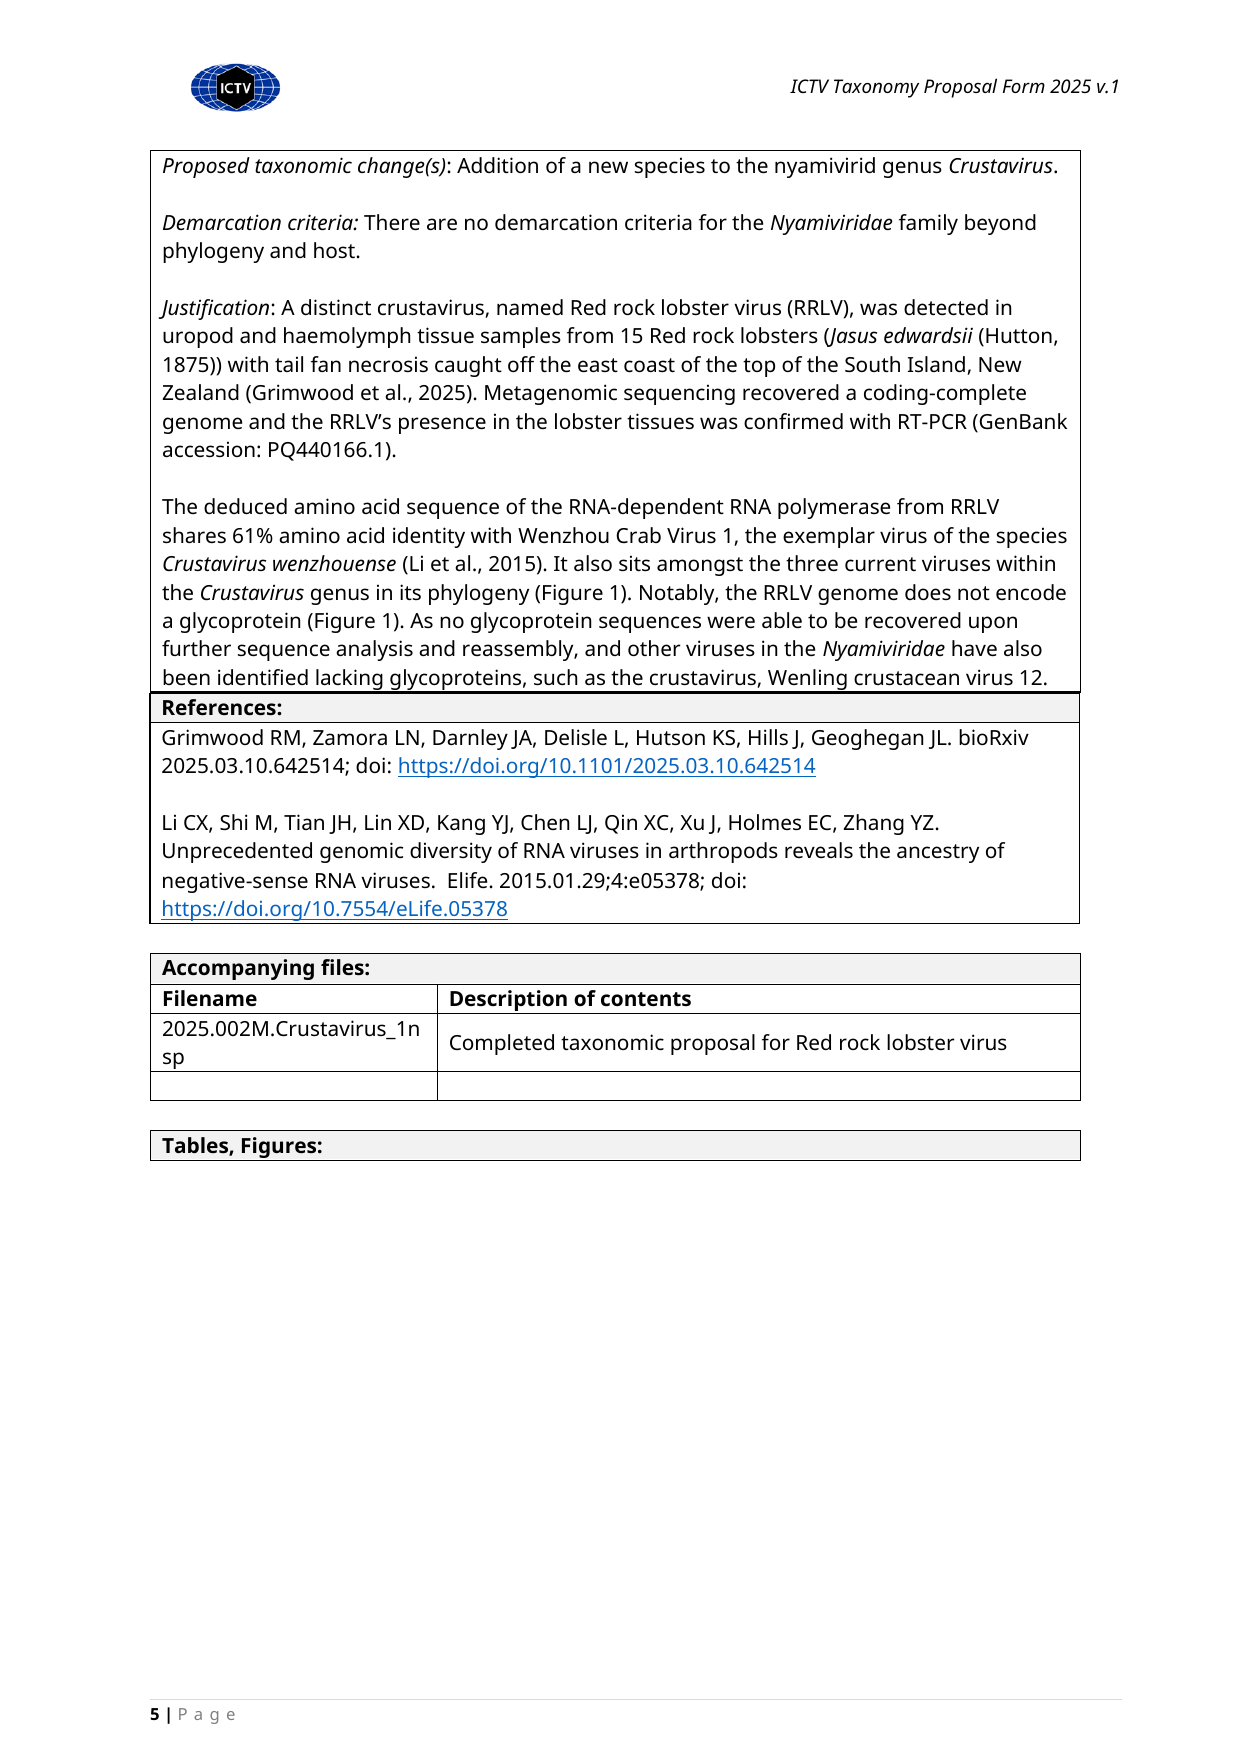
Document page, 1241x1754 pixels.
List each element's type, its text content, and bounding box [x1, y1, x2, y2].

table_cell Grimwood RM, Zamora LN, Darnley JA, Delisle L, Hutson KS, Hills J, Geoghegan JL. bioRxiv 2025.03.10.642514; doi: https://doi.org/10.1101/2025.03.10.642514 Li CX, Shi M, Tian JH, Lin XD, Kang YJ, Chen LJ, Qin XC, Xu J, Holmes EC, Zhang YZ. Unprecedented genomic diversity of RNA viruses in arthropods reveals the ancestry of negative-sense RNA viruses. Elife. 2015.01.29;4:e05378; doi: https://doi.org/10.7554/eLife.05378 [151, 723, 1079, 923]
picture [190, 56, 282, 113]
table_cell Completed taxonomic proposal for Red rock lobster virus [438, 1014, 1080, 1071]
table_header References: [151, 694, 1079, 722]
table_cell Description of contents [438, 985, 1080, 1013]
table_header Tables, Figures: [151, 1131, 1080, 1159]
table_cell [438, 1072, 1080, 1100]
table_cell 2025.002M.Crustavirus_1nsp [151, 1014, 437, 1071]
table_header Accompanying files: [151, 954, 1080, 983]
table_cell Filename [151, 985, 437, 1013]
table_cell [151, 151, 1080, 691]
table_cell [151, 1072, 437, 1100]
